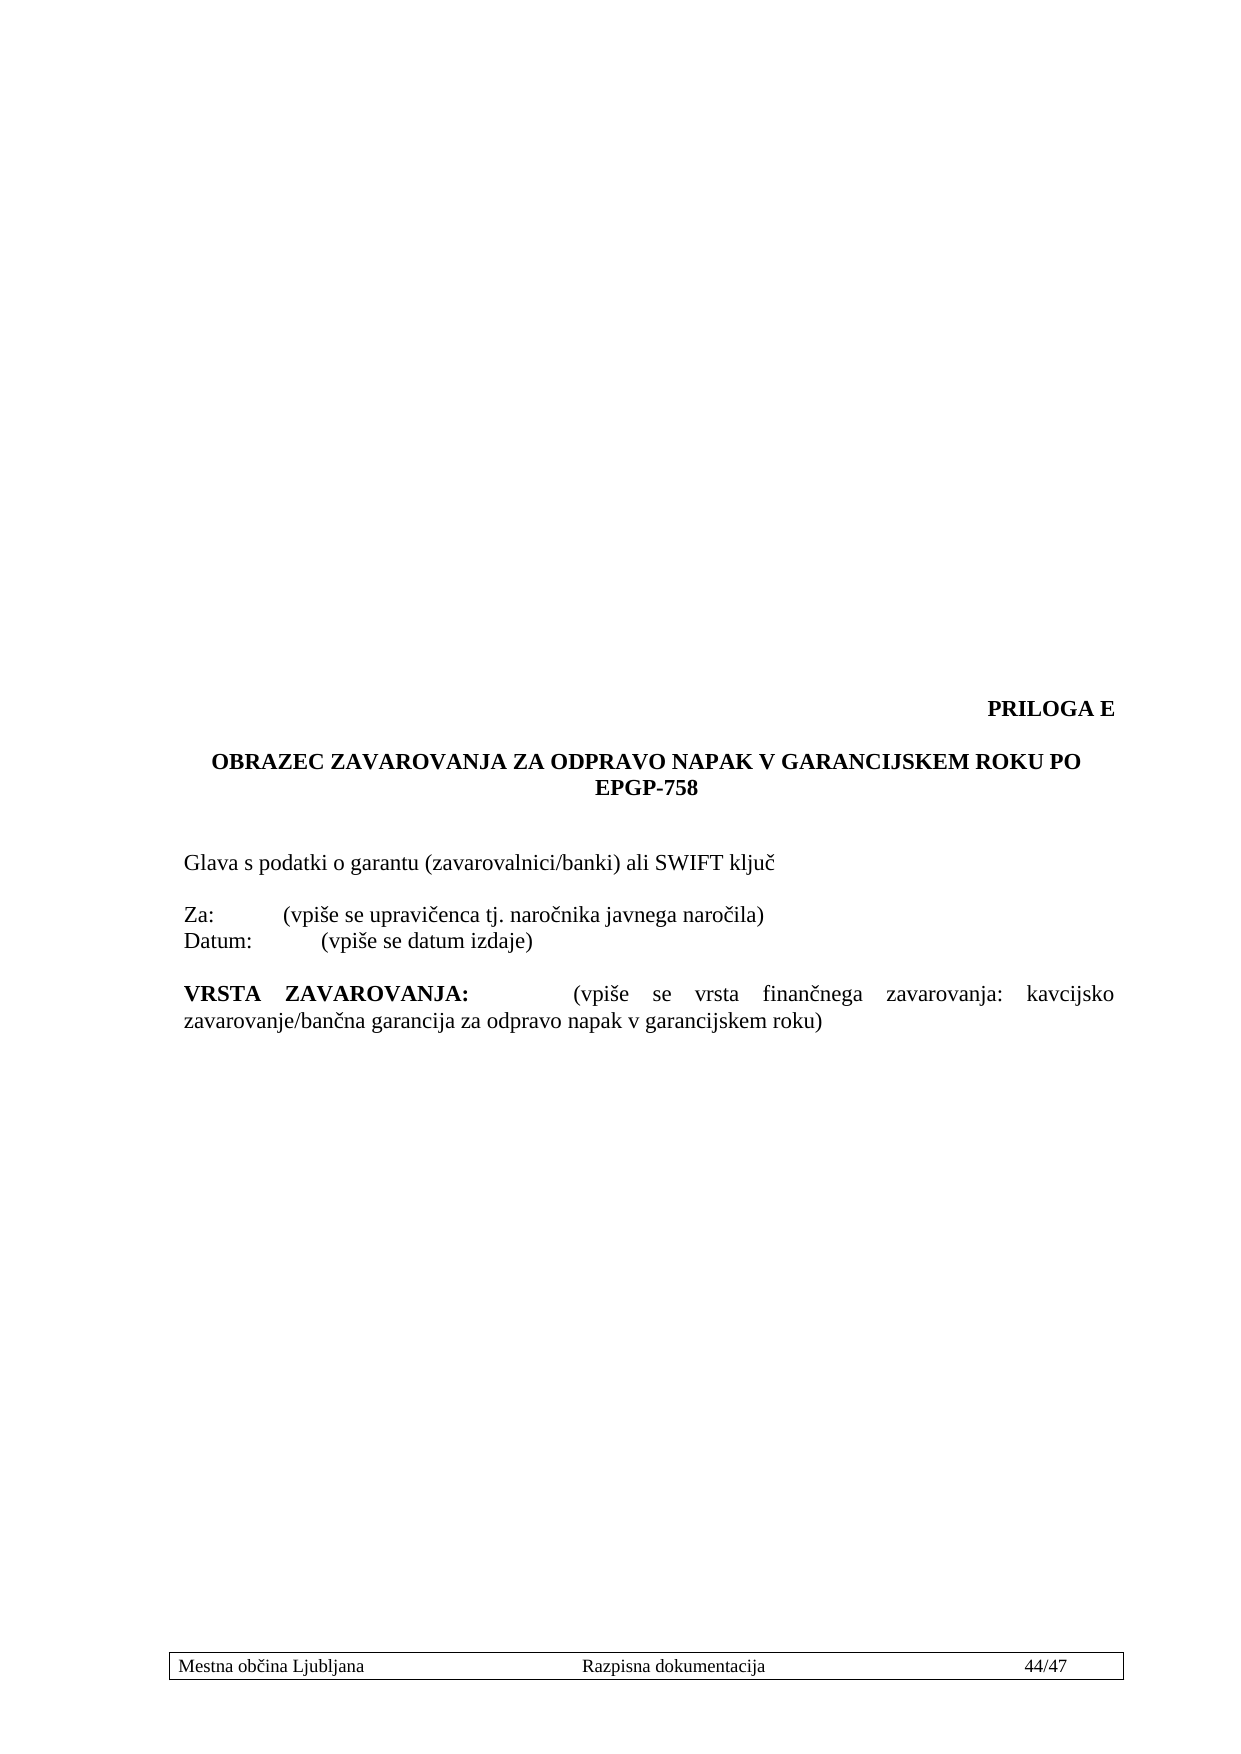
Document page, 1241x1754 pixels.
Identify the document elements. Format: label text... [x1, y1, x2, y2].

text Glava s podatki o garantu (zavarovalnici/banki) ali SWIFT ključ [184, 848, 1115, 875]
text VRSTA ZAVAROVANJA: (vpiše se vrsta finančnega zavarovanja: kavcijsko zavarovanje/bančna garancija za odpravo napak v garancijskem roku) [184, 980, 1115, 1033]
text PRILOGA E [66, 695, 1115, 722]
text OBRAZEC ZAVAROVANJA ZA ODPRAVO NAPAK V GARANCIJSKEM ROKU PO EPGP-758 [178, 748, 1115, 801]
text Za: (vpiše se upravičenca tj. naročnika javnega naročila) [184, 901, 1115, 928]
text Datum: (vpiše se datum izdaje) [184, 928, 1115, 954]
